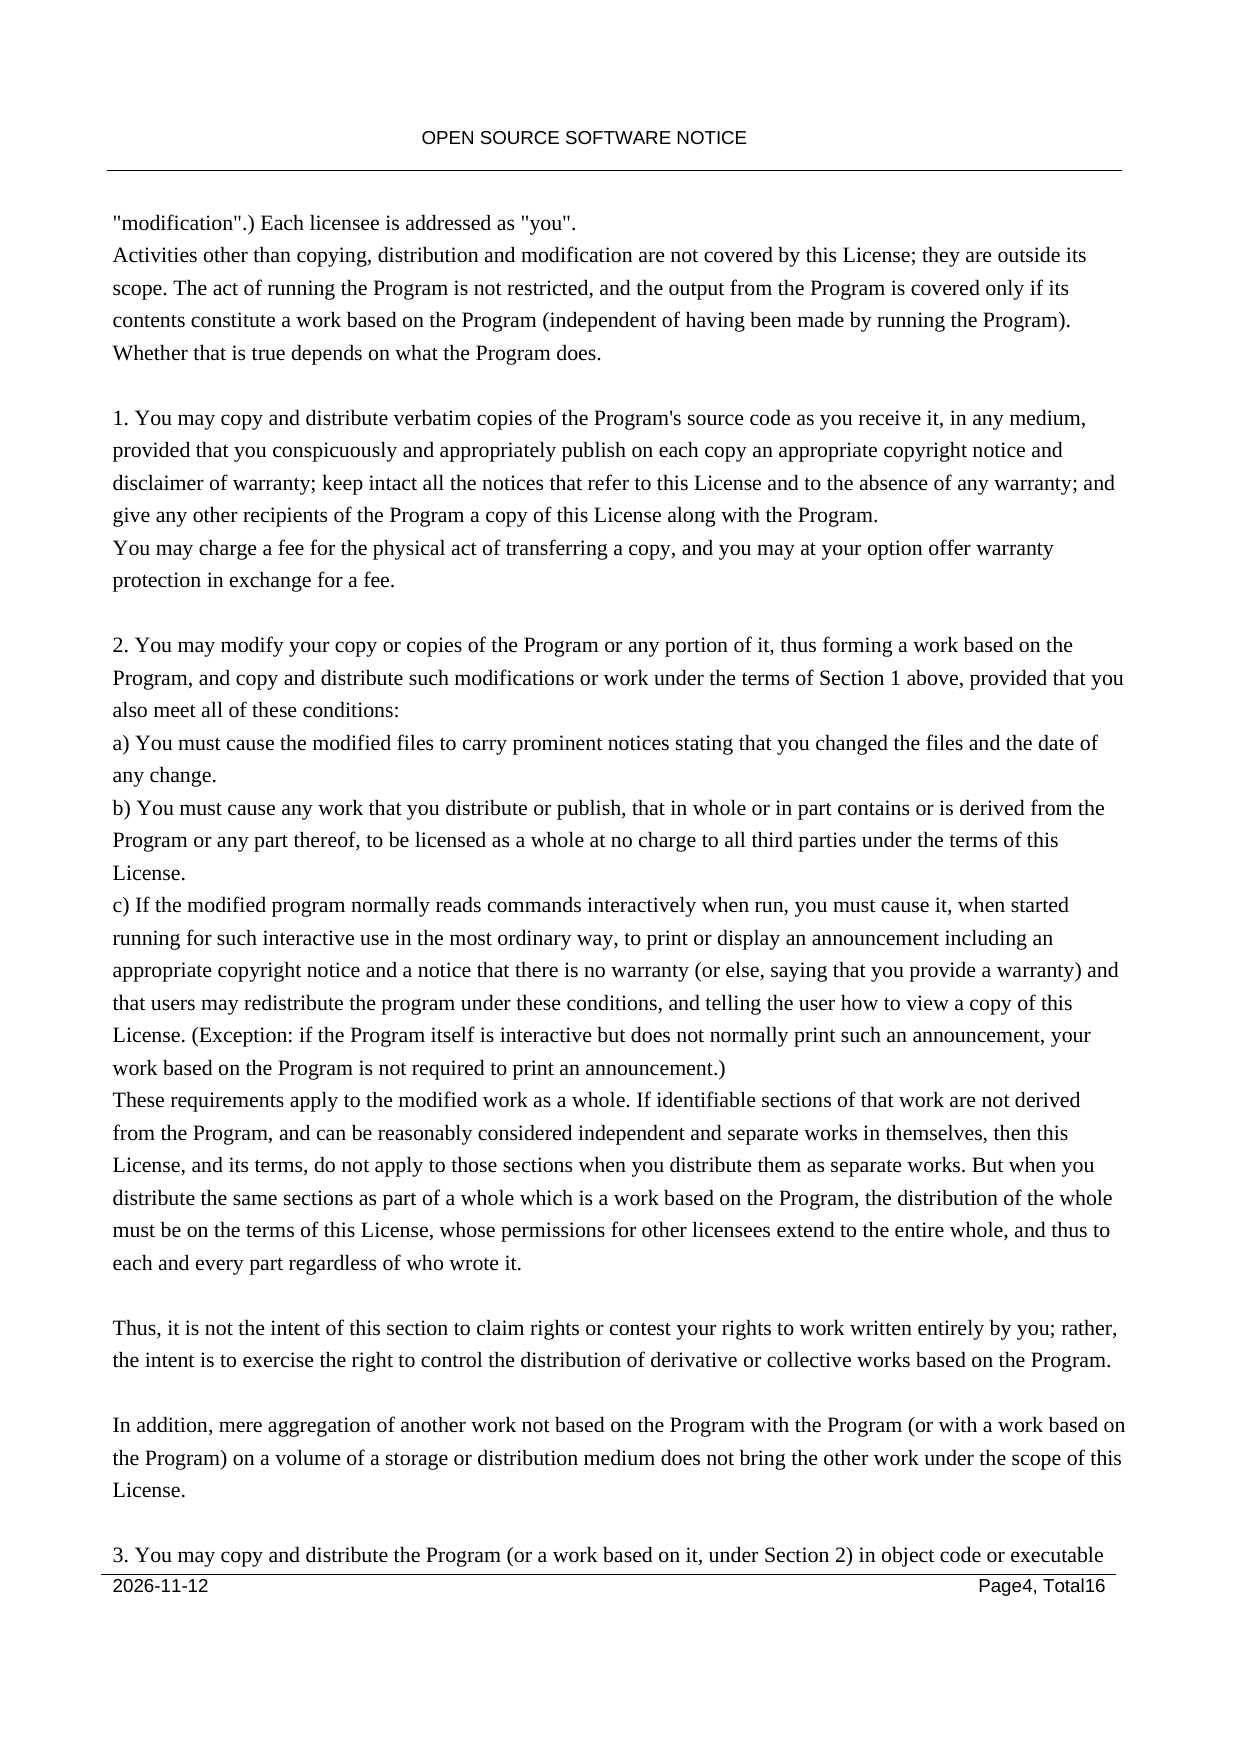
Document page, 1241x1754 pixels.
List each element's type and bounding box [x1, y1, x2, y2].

text [112, 206, 1128, 1571]
